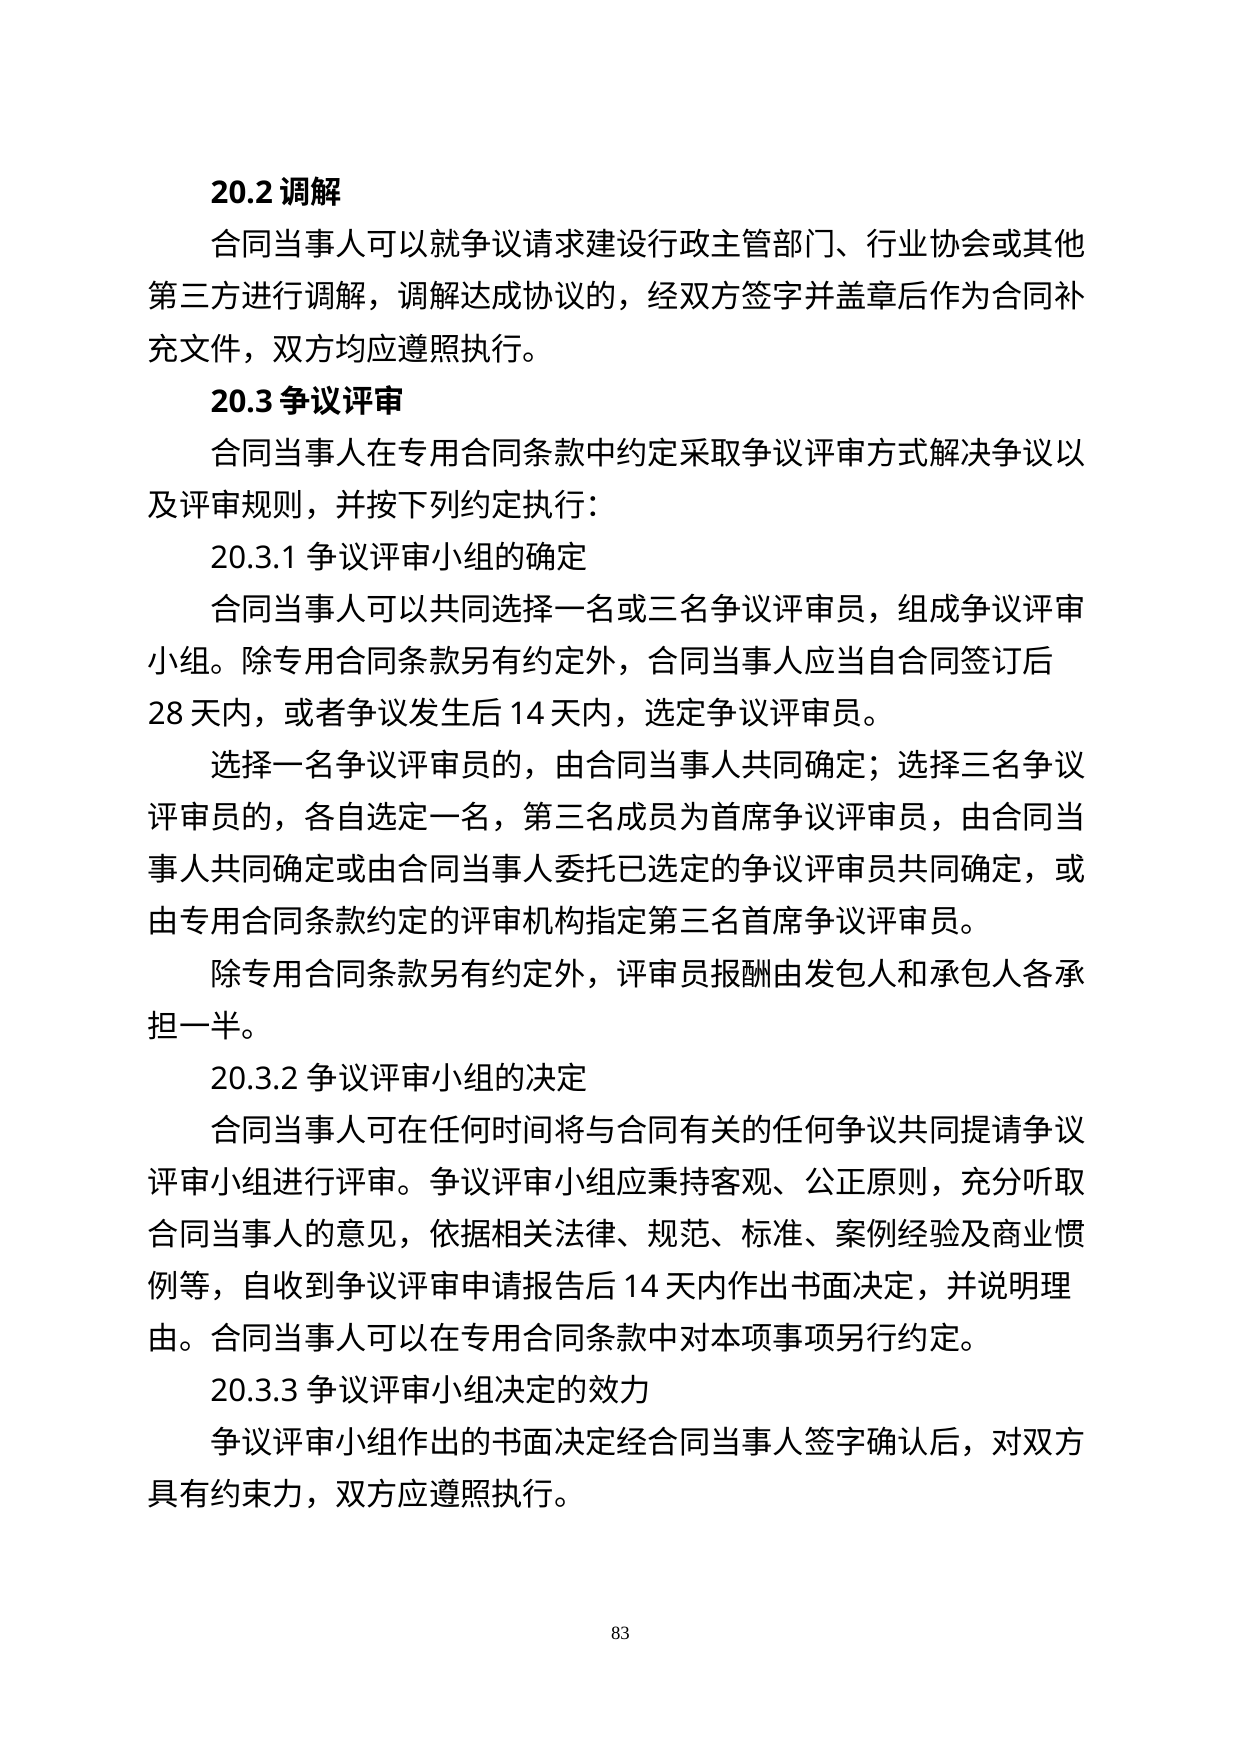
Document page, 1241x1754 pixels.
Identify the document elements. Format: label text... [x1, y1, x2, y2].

text 除专用合同条款另有约定外，评审员报酬由发包人和承包人各承担一半。 [148, 943, 1092, 1047]
text 20.3.2 争议评审小组的决定 [148, 1047, 1092, 1099]
text 合同当事人在专用合同条款中约定采取争议评审方式解决争议以及评审规则，并按下列约定执行： [148, 422, 1092, 527]
text 合同当事人可以就争议请求建设行政主管部门、行业协会或其他第三方进行调解，调解达成协议的，经双方签字并盖章后作为合同补充文件，双方均应遵照执行。 [148, 214, 1092, 370]
text 20.3.1 争议评审小组的确定 [148, 527, 1092, 579]
text 20.3.3 争议评审小组决定的效力 [148, 1360, 1092, 1412]
text 争议评审小组作出的书面决定经合同当事人签字确认后，对双方具有约束力，双方应遵照执行。 [148, 1412, 1092, 1516]
text 合同当事人可在任何时间将与合同有关的任何争议共同提请争议评审小组进行评审。争议评审小组应秉持客观、公正原则，充分听取合同当事人的意见，依据相关法律、规范、标准、案例经验及商业惯例等，自收到争议评审申请报告后14天内作出书面决定，并说明理由。合同当事人可以在专用合同条款中对本项事项另行约定。 [148, 1099, 1092, 1360]
subtitle 20.2调解 [148, 162, 1092, 214]
subtitle 20.3争议评审 [148, 370, 1092, 422]
text 合同当事人可以共同选择一名或三名争议评审员，组成争议评审小组。除专用合同条款另有约定外，合同当事人应当自合同签订后28天内，或者争议发生后14天内，选定争议评审员。 [148, 579, 1092, 735]
text 选择一名争议评审员的，由合同当事人共同确定；选择三名争议评审员的，各自选定一名，第三名成员为首席争议评审员，由合同当事人共同确定或由合同当事人委托已选定的争议评审员共同确定，或由专用合同条款约定的评审机构指定第三名首席争议评审员。 [148, 735, 1092, 943]
